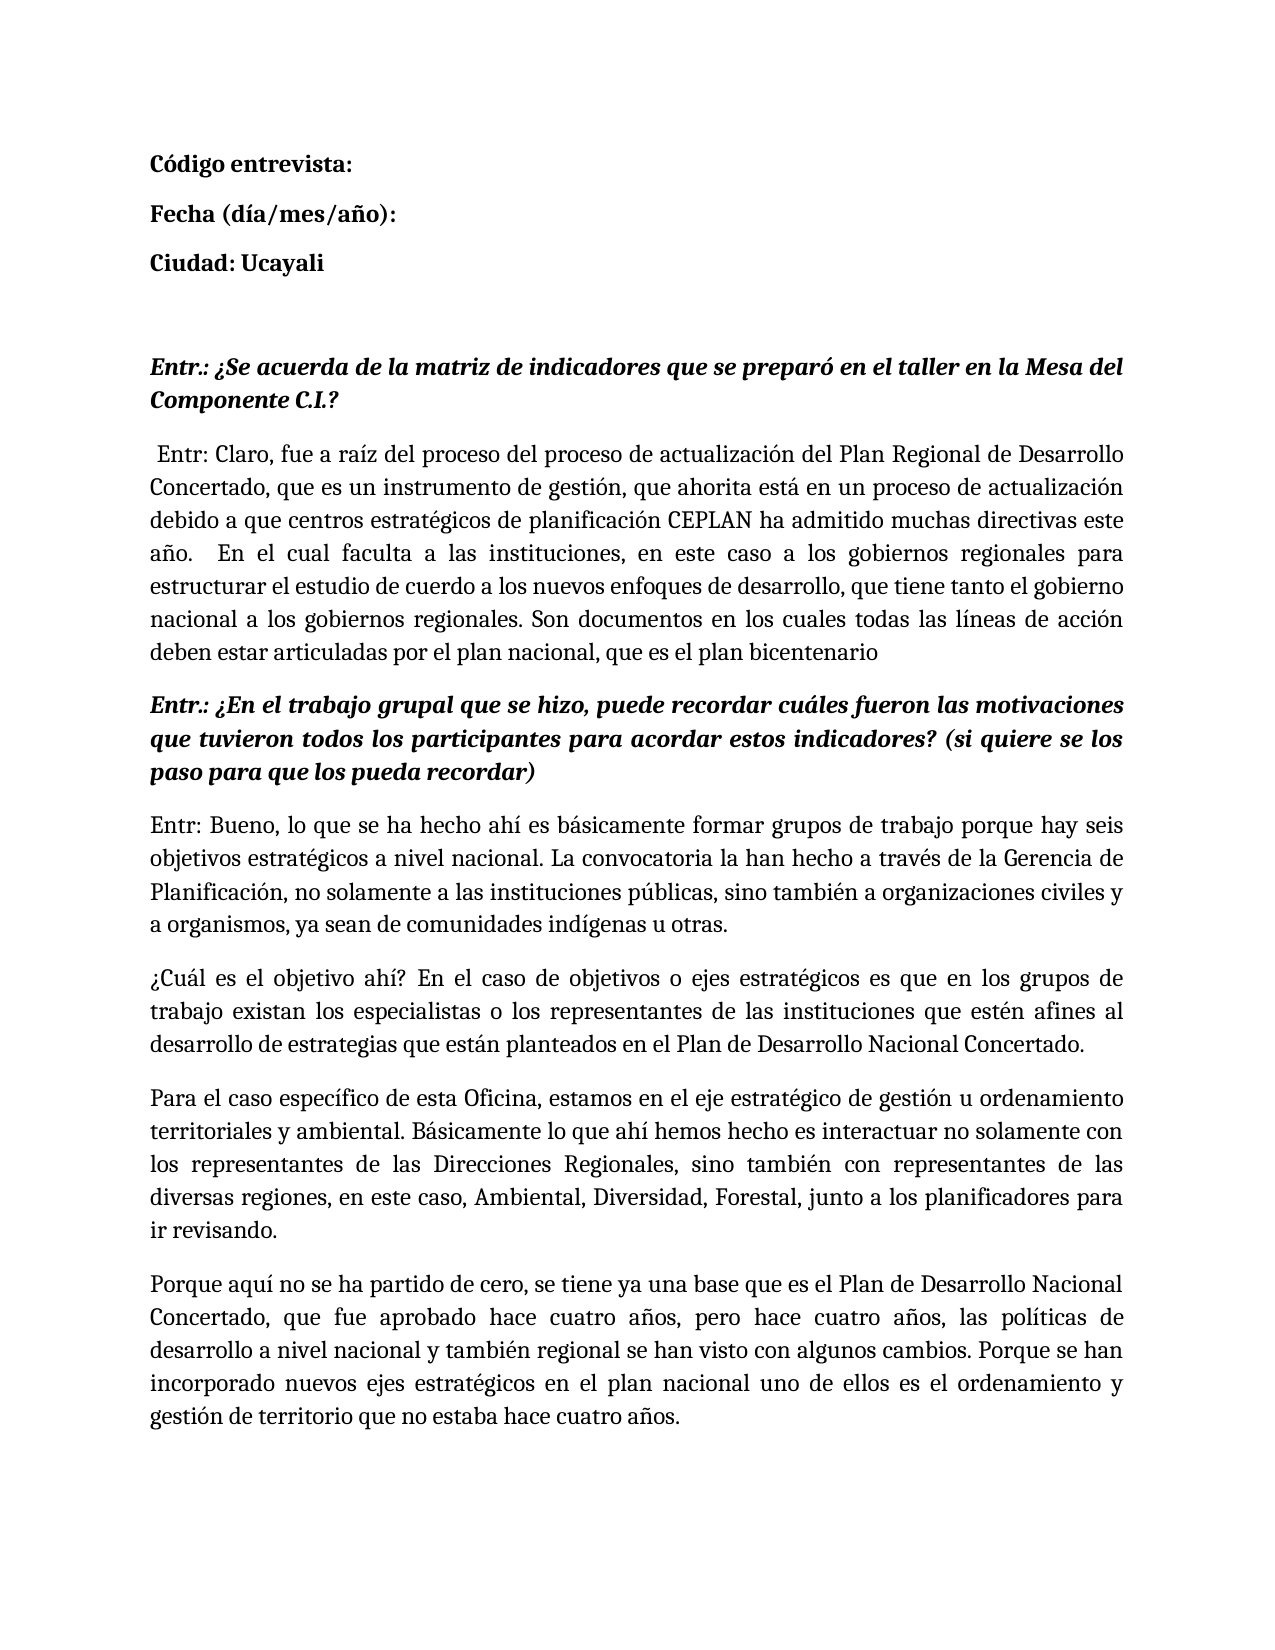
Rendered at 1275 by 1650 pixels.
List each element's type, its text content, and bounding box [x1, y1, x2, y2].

text Entr.: ¿En el trabajo grupal que se hizo, puede recordar cuáles fueron las motivaciones que tuvieron todos los participantes para acordar estos indicadores? (si quiere se los paso para que los pueda recordar) [150, 691, 1125, 786]
text Fecha (día/mes/año): [150, 199, 1125, 228]
text Entr: Claro, fue a raíz del proceso del proceso de actualización del Plan Regional de Desarrollo Concertado, que es un instrumento de gestión, que ahorita está en un proceso de actualización debido a que centros estratégicos de planificación CEPLAN ha admitido muchas directivas este año. En el cual faculta a las instituciones, en este caso a los gobiernos regionales para estructurar el estudio de cuerdo a los nuevos enfoques de desarrollo, que tiene tanto el gobierno nacional a los gobiernos regionales. Son documentos en los cuales todas las líneas de acción deben estar articuladas por el plan nacional, que es el plan bicentenario [150, 439, 1125, 666]
text Porque aquí no se ha partido de cero, se tiene ya una base que es el Plan de Desarrollo Nacional Concertado, que fue aprobado hace cuatro años, pero hace cuatro años, las políticas de desarrollo a nivel nacional y también regional se han visto con algunos cambios. Porque se han incorporado nuevos ejes estratégicos en el plan nacional uno de ellos es el ordenamiento y gestión de territorio que no estaba hace cuatro años. [150, 1270, 1125, 1431]
text Para el caso específico de esta Oficina, estamos en el eje estratégico de gestión u ordenamiento territoriales y ambiental. Básicamente lo que ahí hemos hecho es interactuar no solamente con los representantes de las Direcciones Regionales, sino también con representantes de las diversas regiones, en este caso, Ambiental, Diversidad, Forestal, junto a los planificadores para ir revisando. [150, 1084, 1125, 1245]
text ¿Cuál es el objetivo ahí? En el caso de objetivos o ejes estratégicos es que en los grupos de trabajo existan los especialistas o los representantes de las instituciones que estén afines al desarrollo de estrategias que están planteados en el Plan de Desarrollo Nacional Concertado. [150, 964, 1125, 1059]
text Entr: Bueno, lo que se ha hecho ahí es básicamente formar grupos de trabajo porque hay seis objetivos estratégicos a nivel nacional. La convocatoria la han hecho a través de la Gerencia de Planificación, no solamente a las instituciones públicas, sino también a organizaciones civiles y a organismos, ya sean de comunidades indígenas u otras. [150, 811, 1125, 939]
text Ciudad: Ucayali [150, 249, 1125, 278]
text Código entrevista: [150, 150, 1125, 179]
text Entr.: ¿Se acuerda de la matriz de indicadores que se preparó en el taller en la Mesa del Componente C.I.? [150, 353, 1125, 414]
